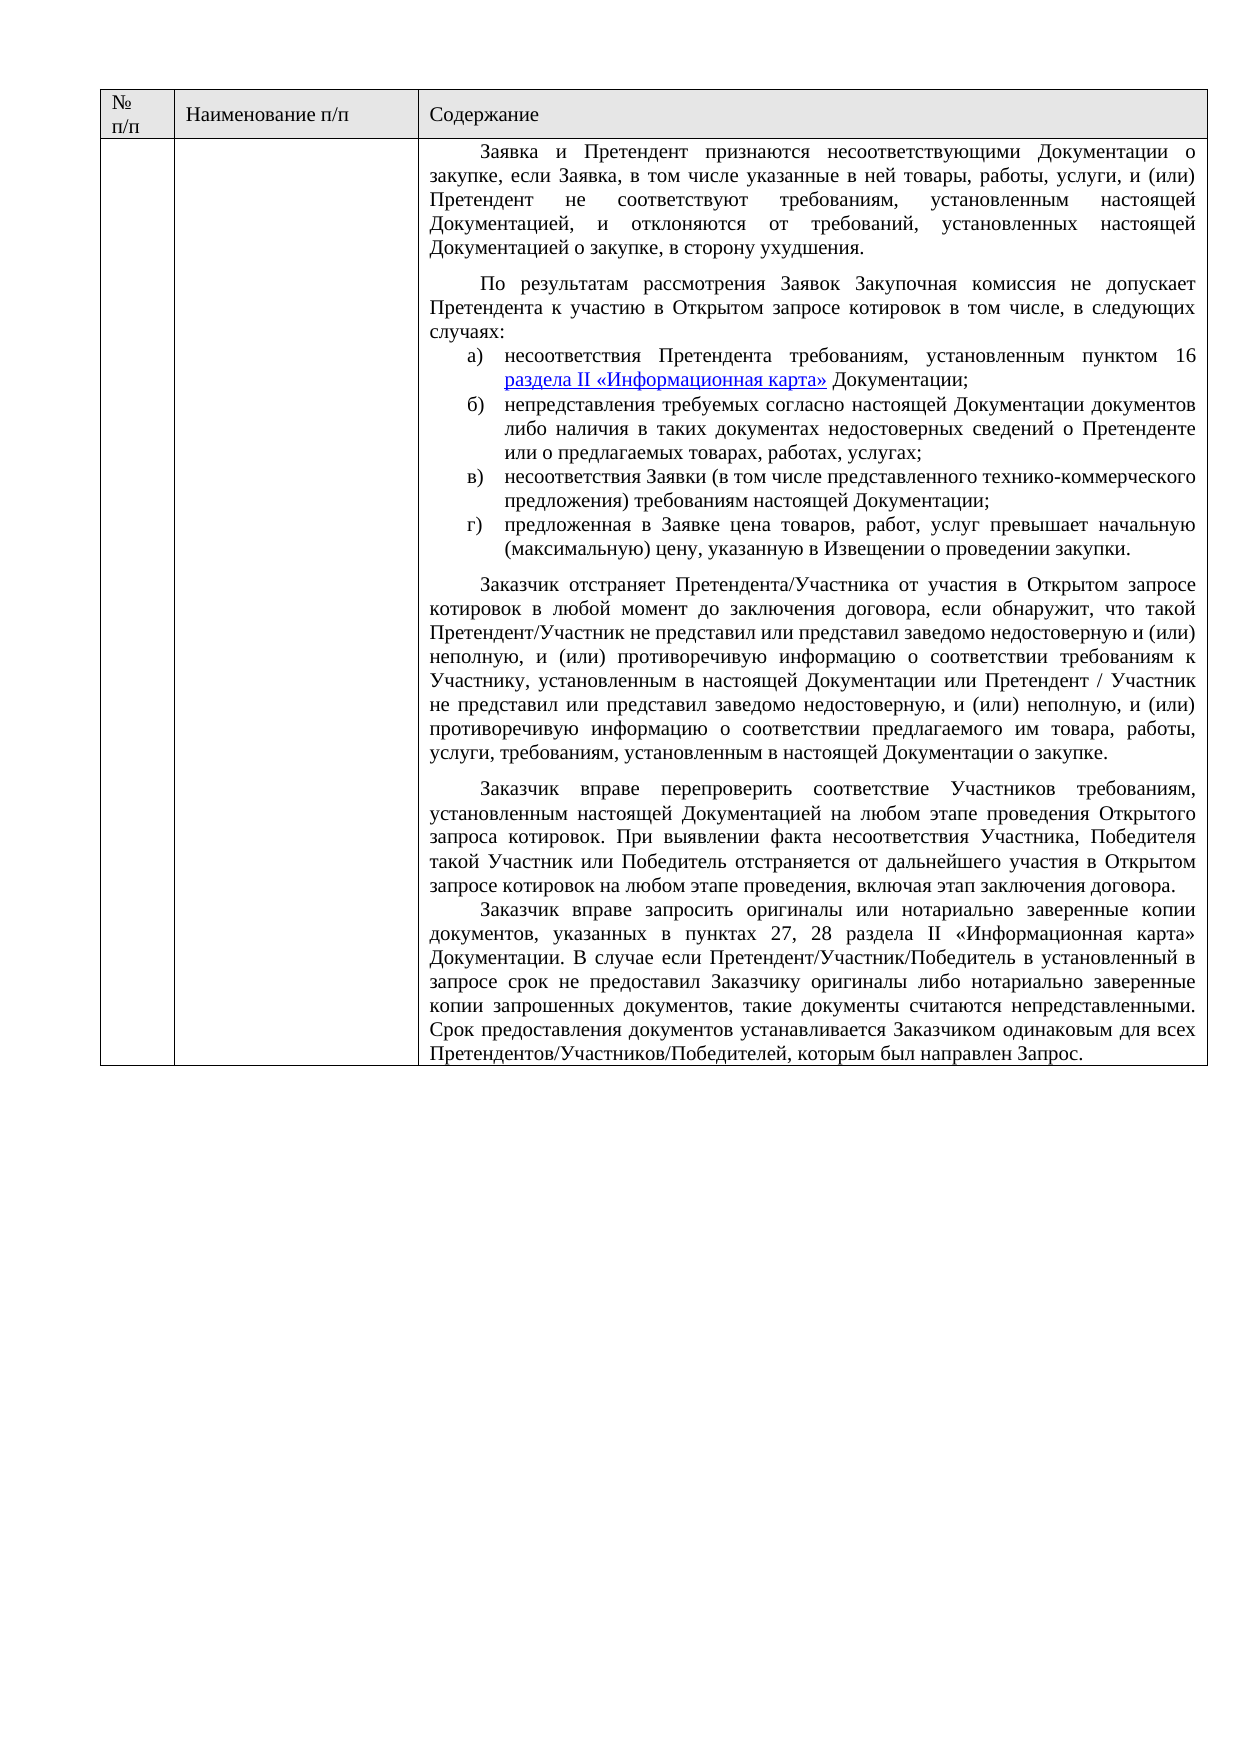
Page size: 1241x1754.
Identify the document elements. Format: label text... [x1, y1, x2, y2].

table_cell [175, 139, 418, 1065]
table_header № п/п [101, 90, 174, 138]
table_header Наименование п/п [175, 90, 418, 138]
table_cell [419, 139, 1207, 1065]
table_cell [101, 139, 174, 1065]
table_header Содержание [419, 90, 1207, 138]
